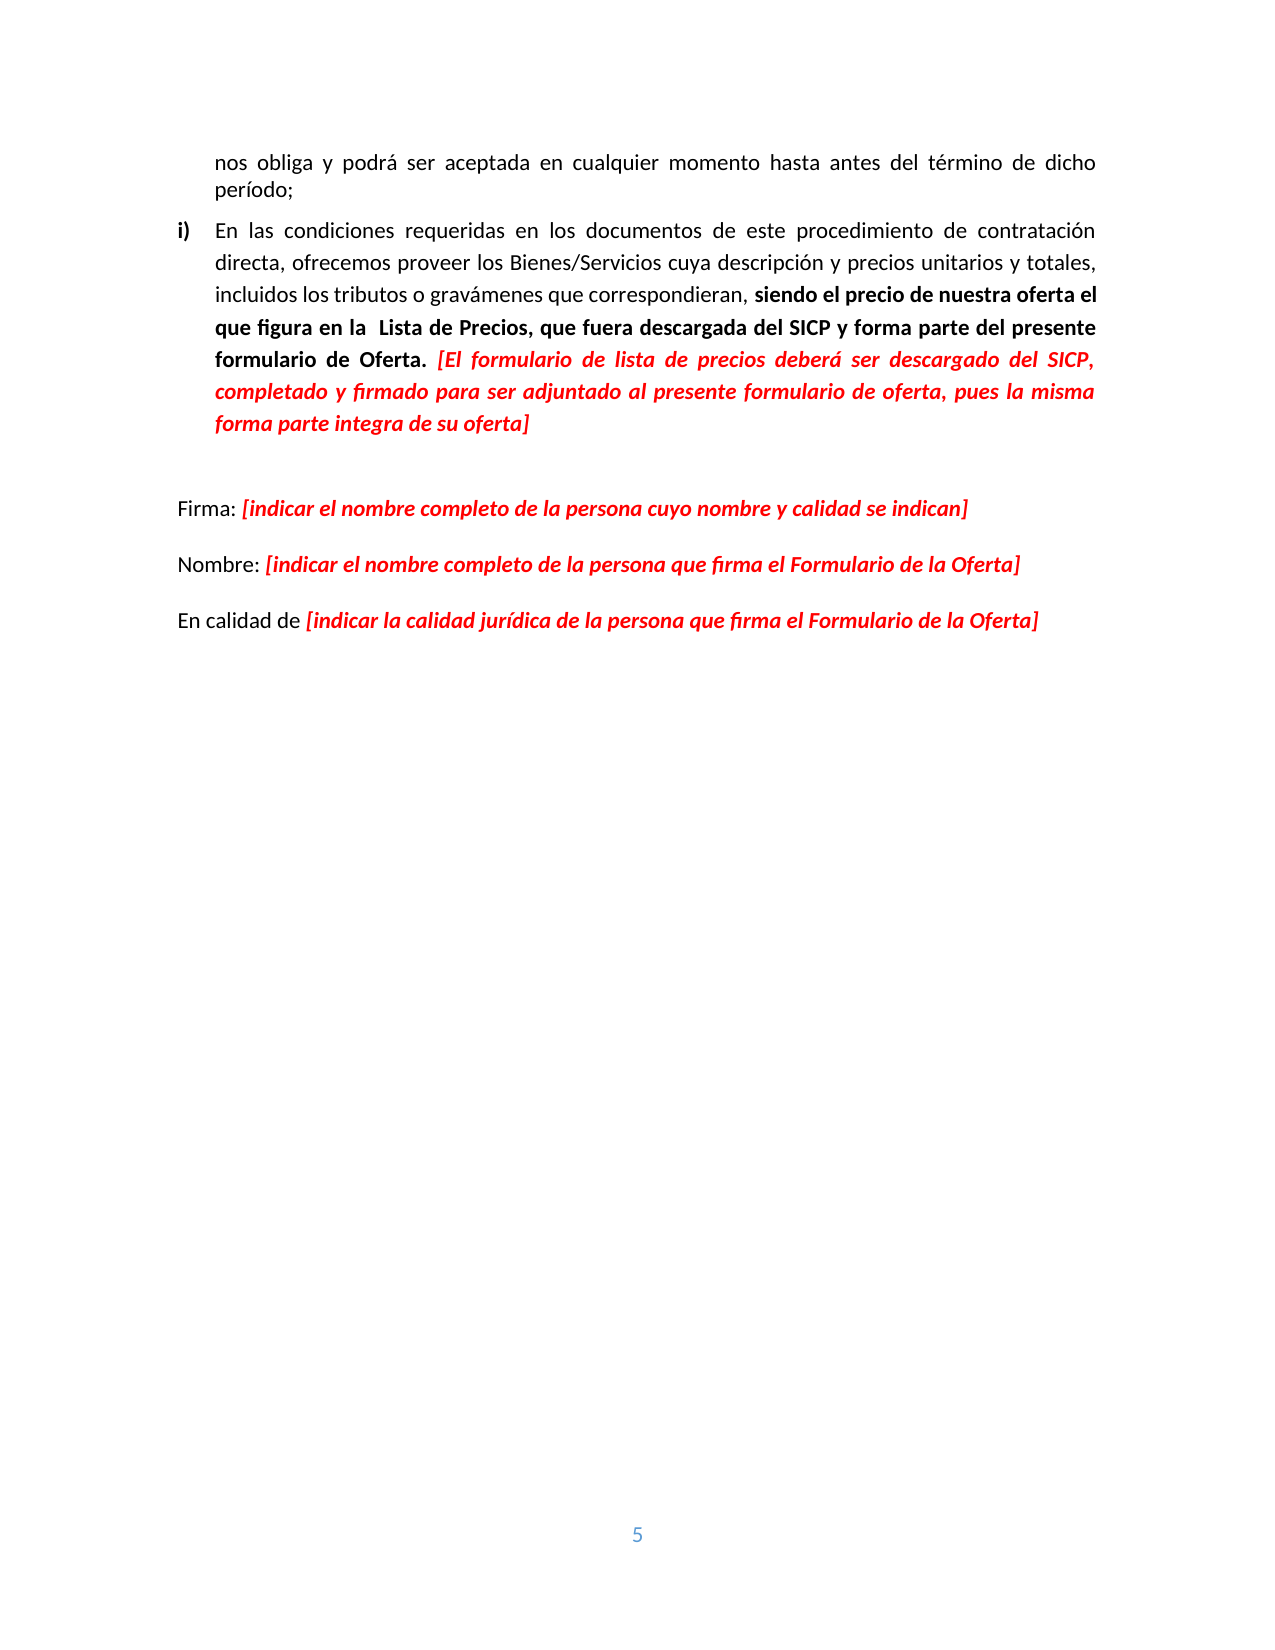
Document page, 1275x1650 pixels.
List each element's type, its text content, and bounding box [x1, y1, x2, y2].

list En calidad de [indicar la calidad jurídica de la persona que firma el Formulario de la Oferta] [177, 607, 1098, 634]
list En las condiciones requeridas en los documentos de este procedimiento de contratación directa, ofrecemos proveer los Bienes/Servicios cuya descripción y precios unitarios y totales, incluidos los tributos o gravámenes que correspondieran, siendo el precio de nuestra oferta el que figura en la Lista de Precios, que fuera descargada del SICP y forma parte del presente formulario de Oferta. [El formulario de lista de precios deberá ser descargado del SICP, completado y firmado para ser adjuntado al presente formulario de oferta, pues la misma forma parte integra de su oferta] [177, 216, 1098, 437]
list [177, 148, 1098, 204]
list Nombre: [indicar el nombre completo de la persona que firma el Formulario de la Oferta] [177, 551, 1098, 578]
list Firma: [indicar el nombre completo de la persona cuyo nombre y calidad se indican] [177, 494, 1098, 522]
